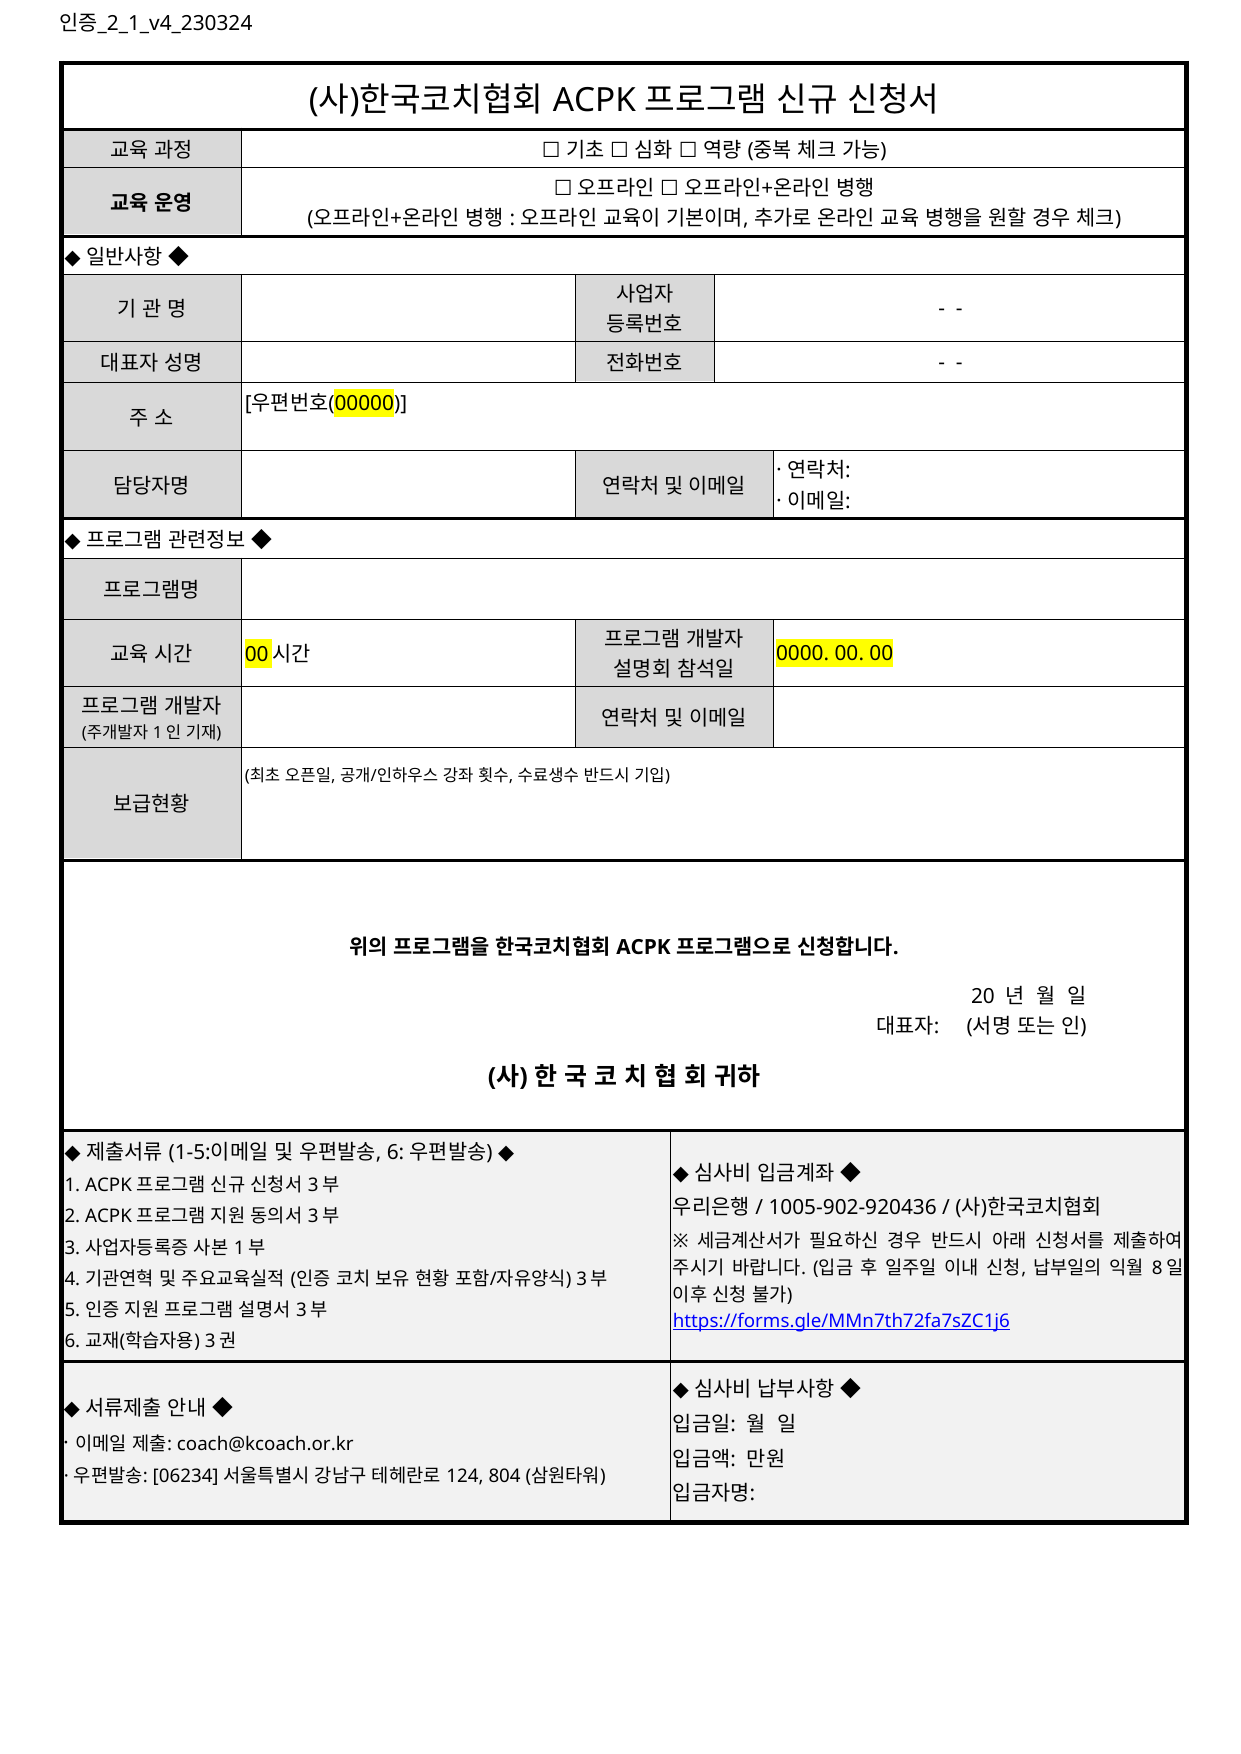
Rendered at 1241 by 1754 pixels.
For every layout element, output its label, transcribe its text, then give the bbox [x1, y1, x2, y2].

table_cell 연락처 및 이메일 [576, 687, 773, 747]
table_cell [242, 687, 575, 747]
table_cell 프로그램명 [64, 559, 241, 619]
table_cell 연락처 및 이메일 [576, 451, 773, 517]
table_cell (최초 오픈일, 공개/인하우스 강좌 횟수, 수료생수 반드시 기입) [242, 748, 1184, 858]
table_cell ◆ 서류제출 안내 ◆ · 이메일 제출: coach@kcoach.or.kr · 우편발송: [06234] 서울특별시 강남구 테헤란로 124, 804 (삼원타워) [64, 1363, 670, 1520]
table_cell ◆ 심사비 입금계좌 ◆ 우리은행 / 1005-902-920436 / (사)한국코치협회 ※ 세금계산서가 필요하신 경우 반드시 아래 신청서를 제출하여 주시기 바랍니다. (입금 후 일주일 이내 신청, 납부일의 익월 8일 이후 신청 불가) https://forms.gle/MMn7th72fa7sZC1j6 [671, 1132, 1184, 1360]
table_cell [774, 687, 1184, 747]
table_header (사)한국코치협회 ACPK 프로그램 신규 신청서 [64, 65, 1184, 128]
table_cell [242, 275, 575, 341]
table_cell [우편번호(00000)] [242, 383, 1184, 450]
table_cell ☐ 오프라인 ☐ 오프라인+온라인 병행 (오프라인+온라인 병행 : 오프라인 교육이 기본이며, 추가로 온라인 교육 병행을 원할 경우 체크) [242, 168, 1184, 234]
table_cell ☐ 기초 ☐ 심화 ☐ 역량 (중복 체크 가능) [242, 131, 1184, 167]
table_cell [242, 451, 575, 517]
table_cell 프로그램 개발자 (주개발자 1인 기재) [64, 687, 241, 747]
table_cell - - [715, 342, 1184, 381]
table_cell ◆ 심사비 납부사항 ◆ 입금일: 월 일 입금액: 만원 입금자명: [671, 1363, 1184, 1520]
table_cell 보급현황 [64, 748, 241, 858]
table_cell 사업자 등록번호 [576, 275, 714, 341]
table_cell 전화번호 [576, 342, 714, 381]
table_cell · 연락처: · 이메일: [774, 451, 1184, 517]
table_cell 주 소 [64, 383, 241, 450]
table_cell ◆ 제출서류 (1-5:이메일 및 우편발송, 6: 우편발송) ◆ 1. ACPK 프로그램 신규 신청서 3부 2. ACPK 프로그램 지원 동의서 3부 3. 사업자등록증 사본 1부 4. 기관연혁 및 주요교육실적 (인증 코치 보유 현황 포함/자유양식) 3부 5. 인증 지원 프로그램 설명서 3부 6. 교재(학습자용) 3권 [64, 1132, 670, 1360]
table_cell 담당자명 [64, 451, 241, 517]
table_cell [64, 862, 1184, 909]
table_cell [242, 342, 575, 381]
table_cell - - [715, 275, 1184, 341]
table_cell 교육 과정 [64, 131, 241, 167]
table_cell 위의 프로그램을 한국코치협회 ACPK 프로그램으로 신청합니다. 20 년 월 일 대표자: (서명 또는 인) (사) 한 국 코 치 협 회 귀하 [64, 909, 1184, 1129]
table_cell 교육 시간 [64, 620, 241, 686]
table_cell ◆ 일반사항 ◆ [64, 238, 1184, 274]
table_cell 기 관 명 [64, 275, 241, 341]
table_cell ◆ 프로그램 관련정보 ◆ [64, 520, 1184, 557]
table_cell 00시간 [242, 620, 575, 686]
table_cell 프로그램 개발자 설명회 참석일 [576, 620, 773, 686]
table_cell [242, 559, 1184, 619]
table_cell 0000. 00. 00 [774, 620, 1184, 686]
table_cell 대표자 성명 [64, 342, 241, 381]
table_cell 교육 운영 [64, 168, 241, 234]
